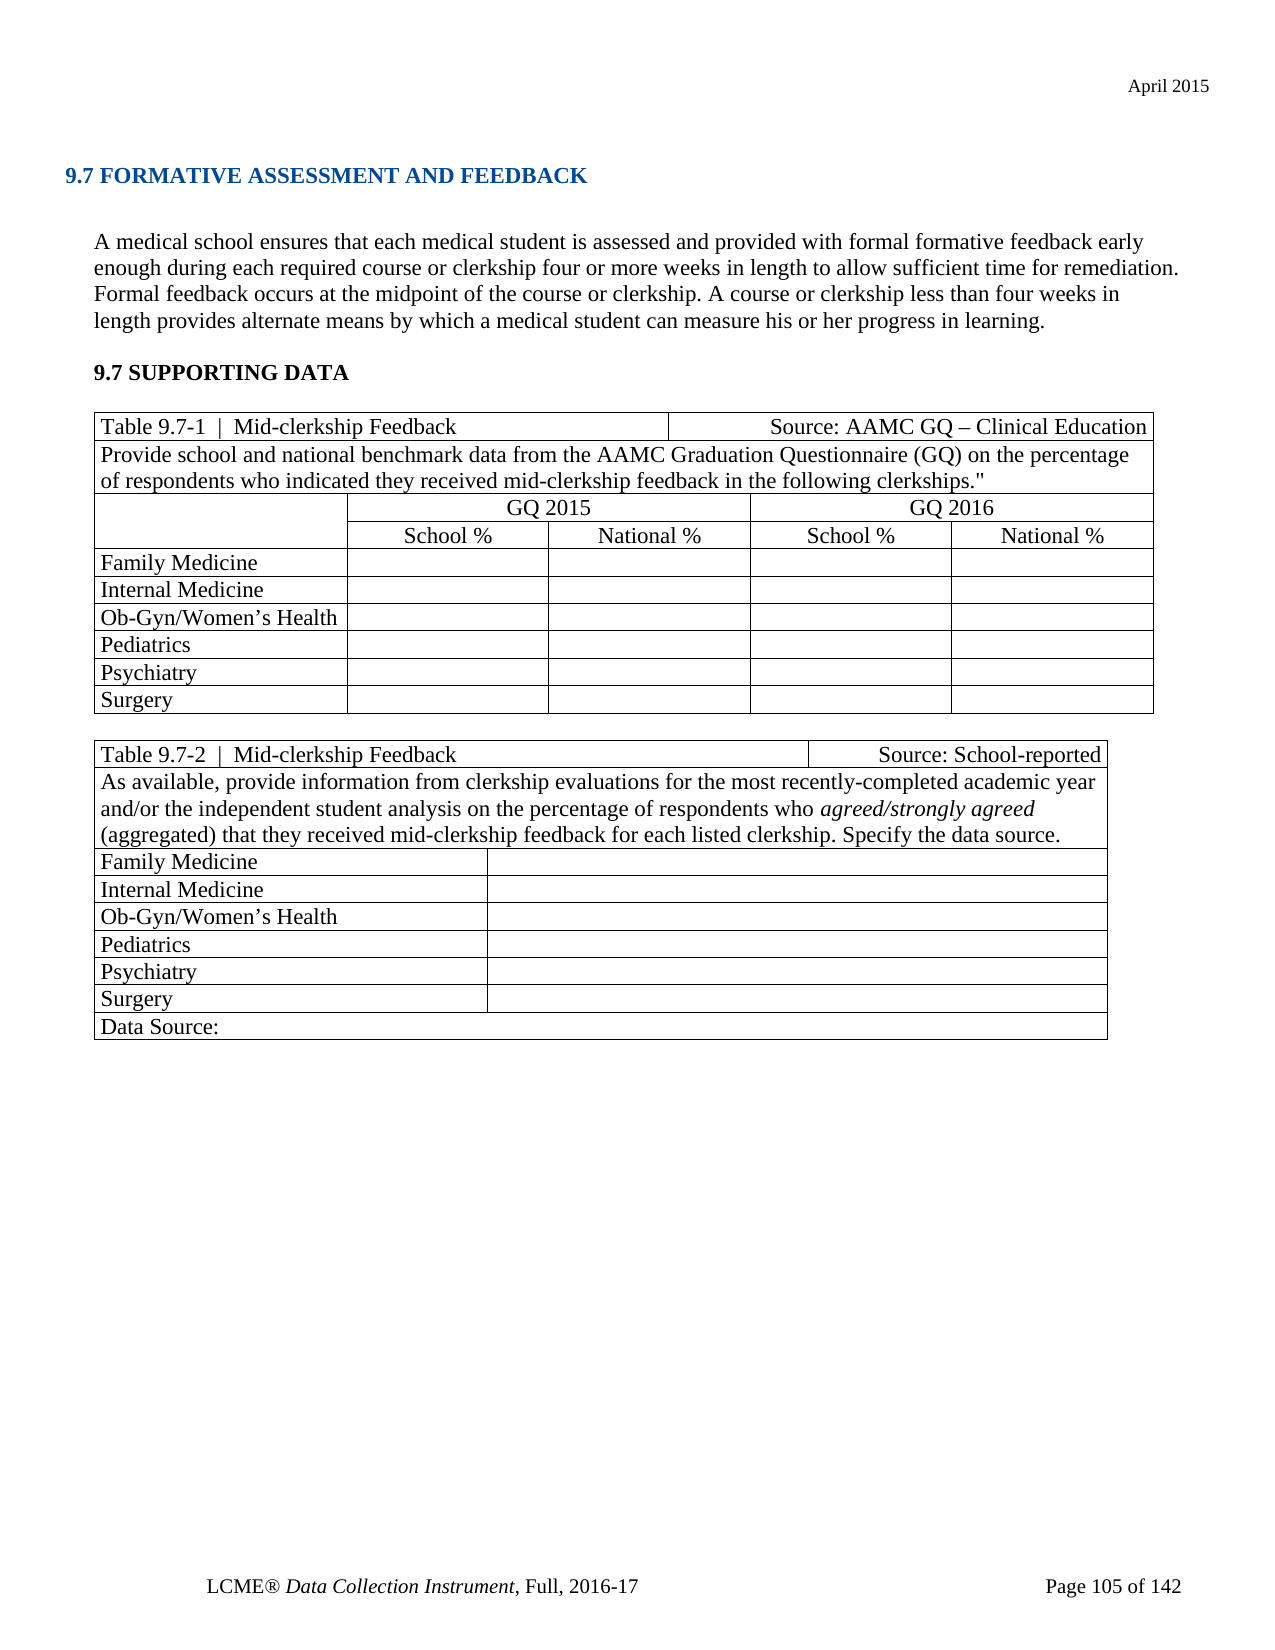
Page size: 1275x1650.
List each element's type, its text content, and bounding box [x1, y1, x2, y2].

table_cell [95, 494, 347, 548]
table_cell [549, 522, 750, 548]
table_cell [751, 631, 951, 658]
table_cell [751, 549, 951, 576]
subtitle 9.7 FORMATIVE ASSESSMENT AND FEEDBACK [65, 162, 1219, 189]
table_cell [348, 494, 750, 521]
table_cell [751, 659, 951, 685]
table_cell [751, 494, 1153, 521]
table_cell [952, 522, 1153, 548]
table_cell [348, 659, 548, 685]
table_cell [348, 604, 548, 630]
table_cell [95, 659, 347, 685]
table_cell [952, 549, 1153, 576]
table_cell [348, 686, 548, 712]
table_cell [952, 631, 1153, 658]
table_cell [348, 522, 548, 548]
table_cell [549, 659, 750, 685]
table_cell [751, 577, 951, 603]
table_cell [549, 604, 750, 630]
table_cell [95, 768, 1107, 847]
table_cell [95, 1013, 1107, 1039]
text A medical school ensures that each medical student is assessed and provided with formal formative feedback early enough during each required course or clerkship four or more weeks in length to allow sufficient time for remediation. Formal feedback occurs at the midpoint of the course or clerkship. A course or clerkship less than four weeks in length provides alternate means by which a medical student can measure his or her progress in learning. [94, 228, 1181, 333]
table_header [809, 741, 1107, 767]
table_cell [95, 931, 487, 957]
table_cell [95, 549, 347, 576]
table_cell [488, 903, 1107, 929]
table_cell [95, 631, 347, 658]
text 9.7 SUPPORTING DATA [94, 359, 1181, 386]
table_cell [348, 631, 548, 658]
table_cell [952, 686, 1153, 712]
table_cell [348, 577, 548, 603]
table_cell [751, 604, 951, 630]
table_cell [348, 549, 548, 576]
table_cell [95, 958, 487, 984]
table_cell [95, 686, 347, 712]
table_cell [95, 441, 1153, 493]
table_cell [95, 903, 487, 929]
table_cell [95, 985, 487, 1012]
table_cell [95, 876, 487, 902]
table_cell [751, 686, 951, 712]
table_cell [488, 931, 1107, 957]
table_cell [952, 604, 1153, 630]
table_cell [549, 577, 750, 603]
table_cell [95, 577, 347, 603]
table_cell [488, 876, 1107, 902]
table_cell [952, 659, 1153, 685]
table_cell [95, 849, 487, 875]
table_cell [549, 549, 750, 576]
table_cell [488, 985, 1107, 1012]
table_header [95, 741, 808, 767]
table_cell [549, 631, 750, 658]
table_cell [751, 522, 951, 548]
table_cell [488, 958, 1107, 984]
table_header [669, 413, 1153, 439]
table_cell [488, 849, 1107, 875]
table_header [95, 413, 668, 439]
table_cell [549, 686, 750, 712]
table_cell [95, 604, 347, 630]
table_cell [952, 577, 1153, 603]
